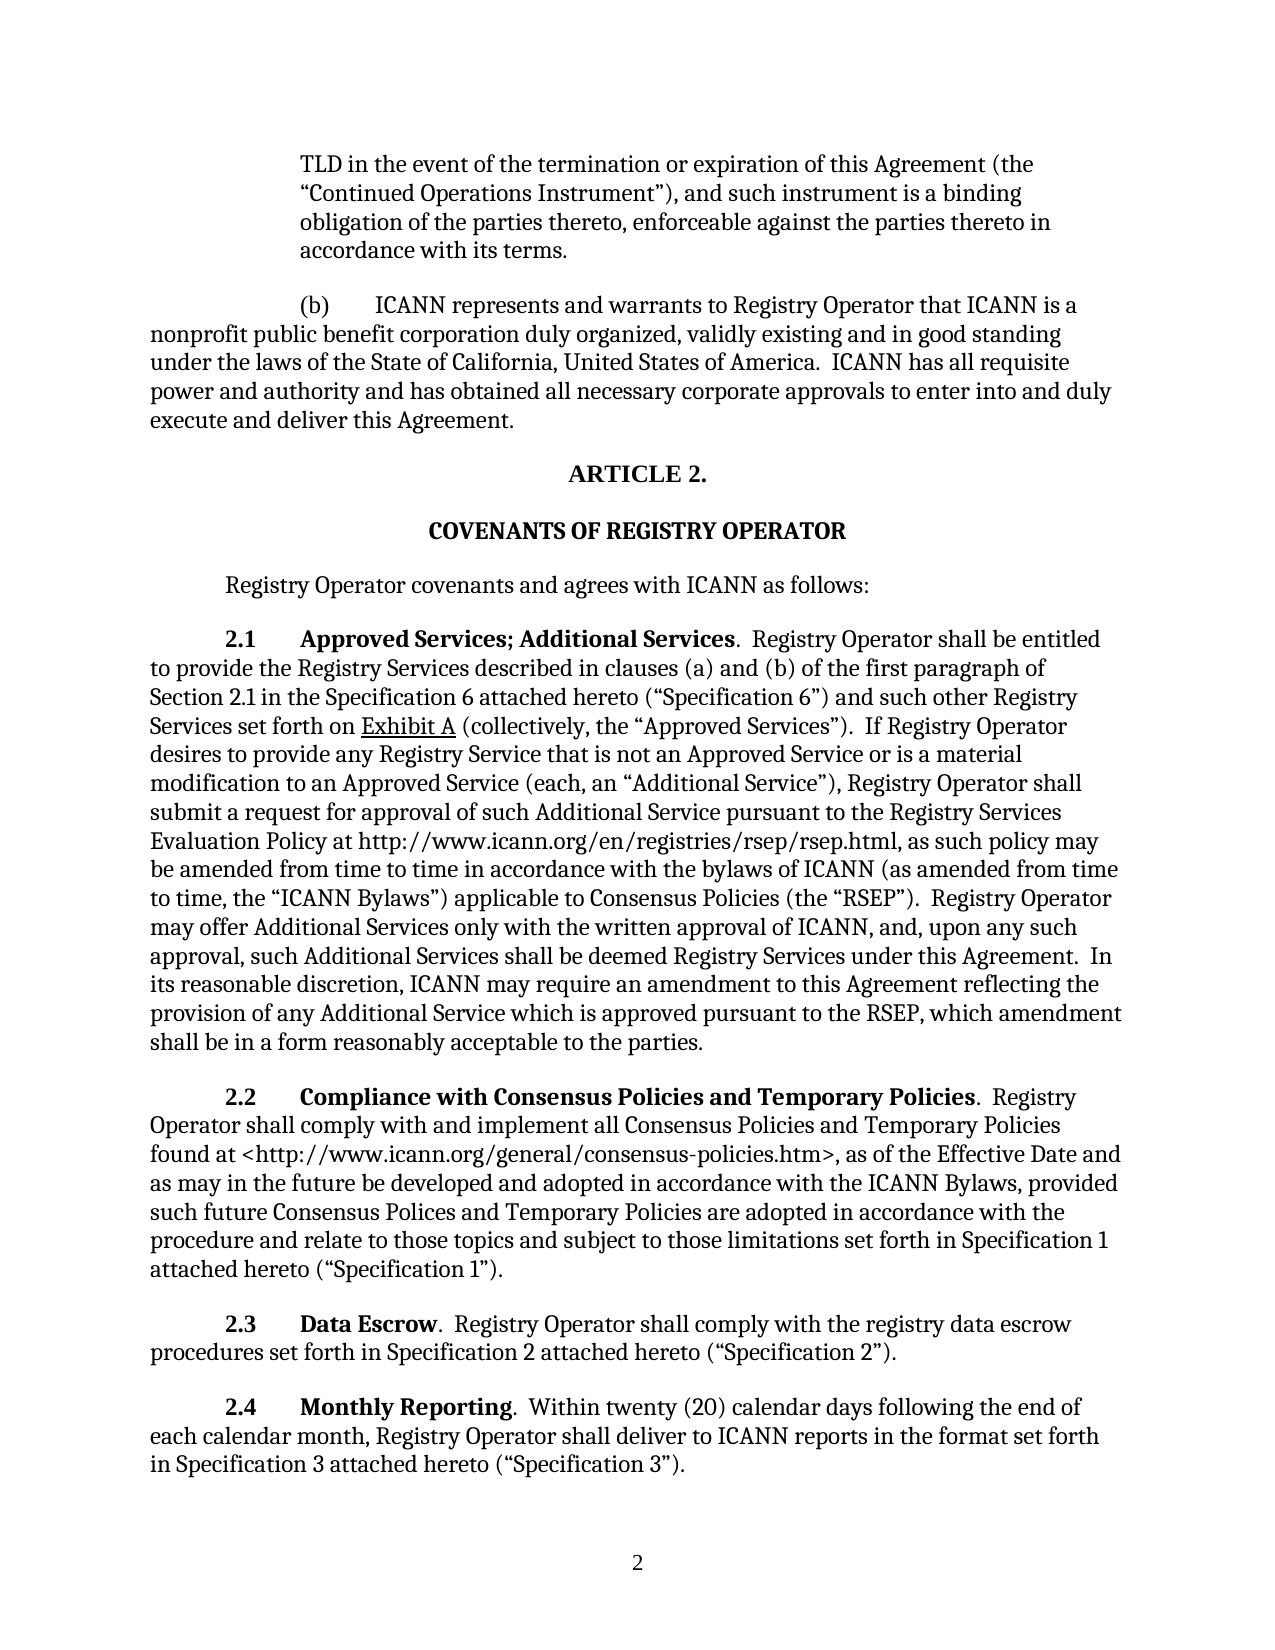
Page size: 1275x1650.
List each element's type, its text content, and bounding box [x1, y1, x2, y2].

text Data Escrow. Registry Operator shall comply with the registry data escrow procedures set forth in Specification 2 attached hereto (“Specification 2”). [150, 1309, 1125, 1367]
text Approved Services; Additional Services. Registry Operator shall be entitled to provide the Registry Services described in clauses (a) and (b) of the first paragraph of Section 2.1 in the Specification 6 attached hereto (“Specification 6”) and such other Registry Services set forth on Exhibit A (collectively, the “Approved Services”). If Registry Operator desires to provide any Registry Service that is not an Approved Service or is a material modification to an Approved Service (each, an “Additional Service”), Registry Operator shall submit a request for approval of such Additional Service pursuant to the Registry Services Evaluation Policy at http://www.icann.org/en/registries/rsep/rsep.html, as such policy may be amended from time to time in accordance with the bylaws of ICANN (as amended from time to time, the “ICANN Bylaws”) applicable to Consensus Policies (the “RSEP”). Registry Operator may offer Additional Services only with the written approval of ICANN, and, upon any such approval, such Additional Services shall be deemed Registry Services under this Agreement. In its reasonable discretion, ICANN may require an amendment to this Agreement reflecting the provision of any Additional Service which is approved pursuant to the RSEP, which amendment shall be in a form reasonably acceptable to the parties. [150, 624, 1125, 1057]
text Monthly Reporting. Within twenty (20) calendar days following the end of each calendar month, Registry Operator shall deliver to ICANN reports in the format set forth in Specification 3 attached hereto (“Specification 3”). [150, 1392, 1125, 1479]
text Compliance with Consensus Policies and Temporary Policies. Registry Operator shall comply with and implement all Consensus Policies and Temporary Policies found at <http://www.icann.org/general/consensus-policies.htm>, as of the Effective Date and as may in the future be developed and adopted in accordance with the ICANN Bylaws, provided such future Consensus Polices and Temporary Policies are adopted in accordance with the procedure and relate to those topics and subject to those limitations set forth in Specification 1 attached hereto (“Specification 1”). [150, 1082, 1125, 1284]
text ICANN represents and warrants to Registry Operator that ICANN is a nonprofit public benefit corporation duly organized, validly existing and in good standing under the laws of the State of California, United States of America. ICANN has all requisite power and authority and has obtained all necessary corporate approvals to enter into and duly execute and deliver this Agreement. [150, 290, 1125, 434]
text COVENANTS OF REGISTRY OPERATOR [150, 459, 1125, 546]
text Registry Operator covenants and agrees with ICANN as follows: [150, 571, 1125, 599]
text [300, 150, 1125, 265]
